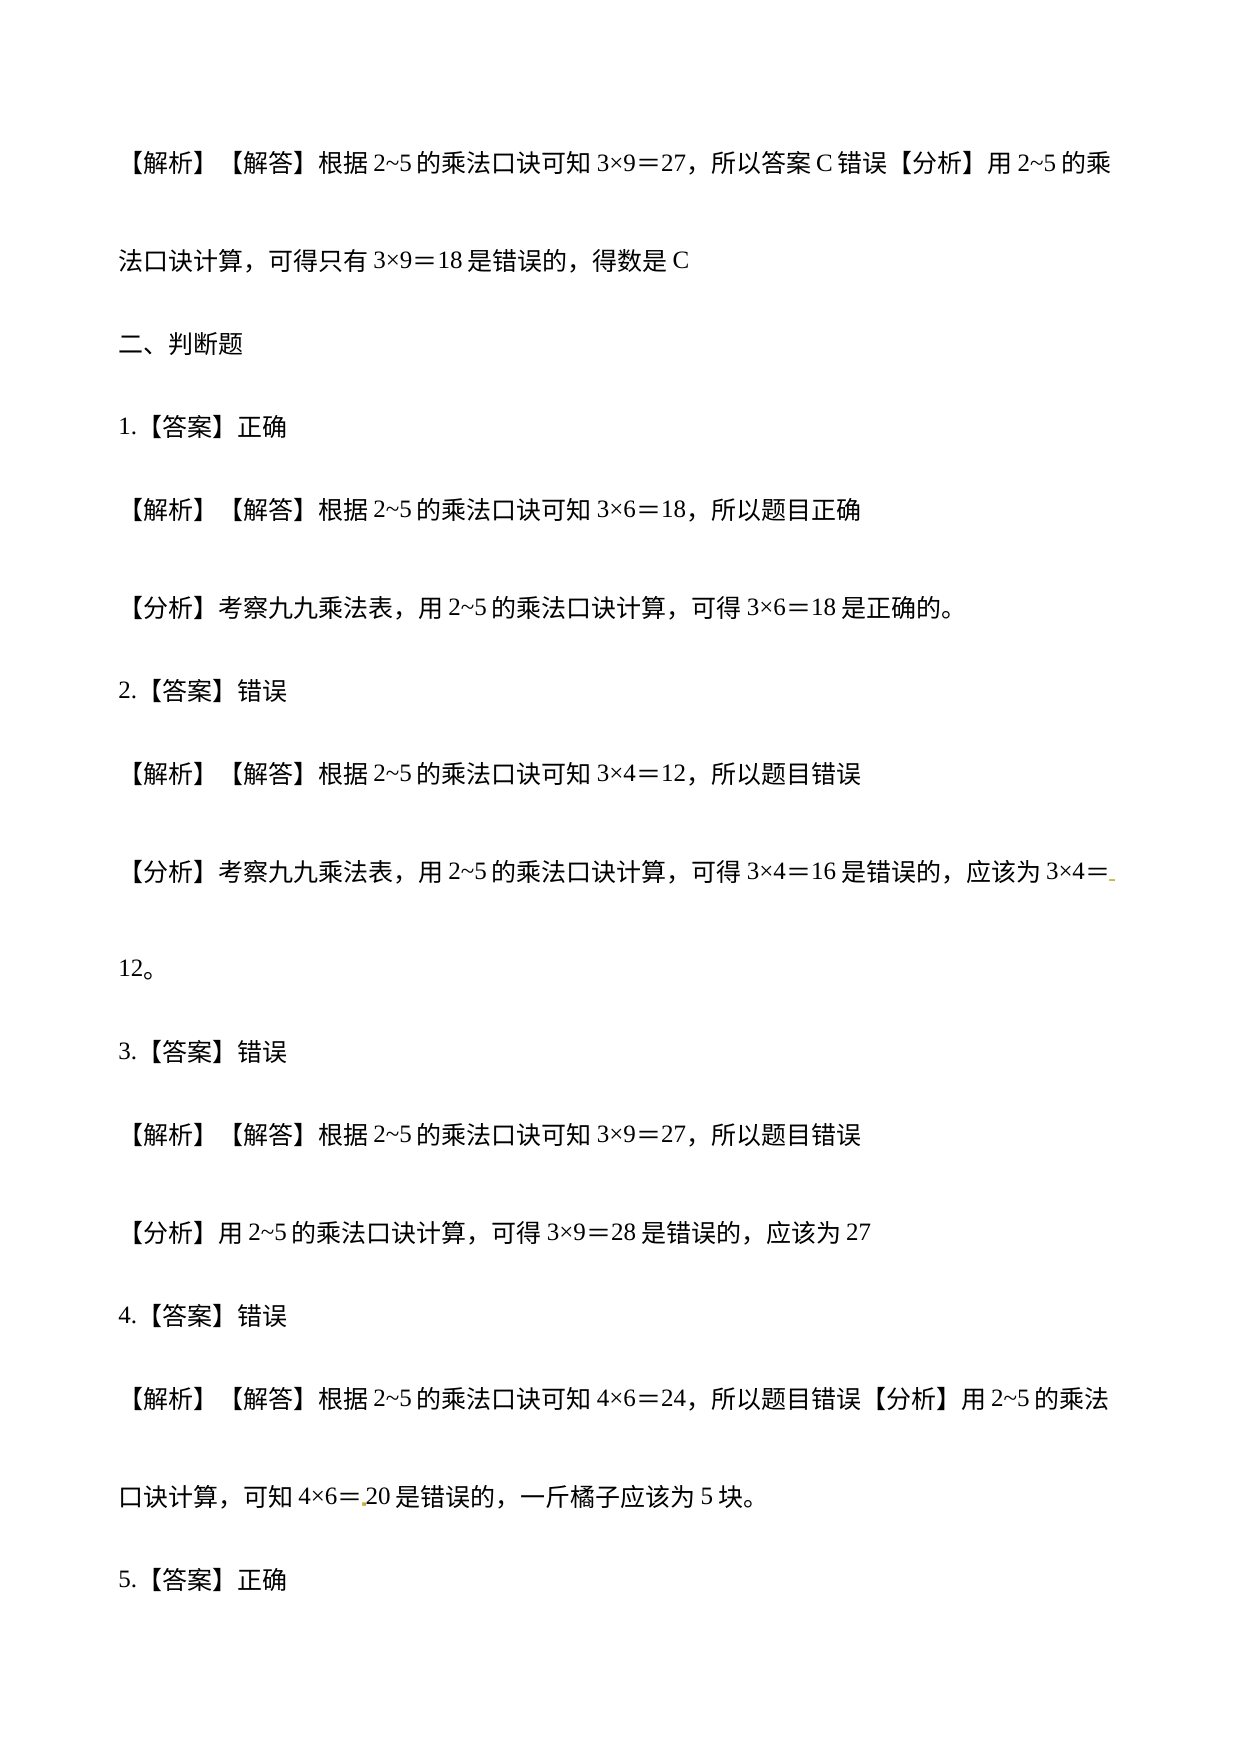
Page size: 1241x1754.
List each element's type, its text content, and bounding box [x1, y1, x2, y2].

text 3.【答案】错误 [118, 1018, 1122, 1083]
text 4.【答案】错误 [118, 1282, 1122, 1347]
text 1.【答案】正确 [118, 393, 1122, 458]
text 【解析】【解答】根据2~5的乘法口诀可知3×9＝27，所以答案C错误【分析】用2~5的乘法口诀计算，可得只有3×9＝18是错误的，得数是C [118, 129, 1122, 292]
text 5.【答案】正确 [118, 1546, 1122, 1611]
text 【解析】【解答】根据2~5的乘法口诀可知3×6＝18，所以题目正确 【分析】考察九九乘法表，用2~5的乘法口诀计算，可得3×6＝18是正确的。 [118, 476, 1122, 639]
text 2.【答案】错误 [118, 657, 1122, 722]
text 【解析】【解答】根据2~5的乘法口诀可知4×6＝24，所以题目错误【分析】用2~5的乘法口诀计算，可知4×6＝20是错误的，一斤橘子应该为5块。 [118, 1365, 1122, 1528]
text 【解析】【解答】根据2~5的乘法口诀可知3×4＝12，所以题目错误 【分析】考察九九乘法表，用2~5的乘法口诀计算，可得3×4＝16是错误的，应该为3×4＝12。 [118, 740, 1122, 1000]
text 【解析】【解答】根据2~5的乘法口诀可知3×9＝27，所以题目错误 【分析】用2~5的乘法口诀计算，可得3×9＝28是错误的，应该为27 [118, 1101, 1122, 1264]
text 二、判断题 [118, 310, 1122, 375]
